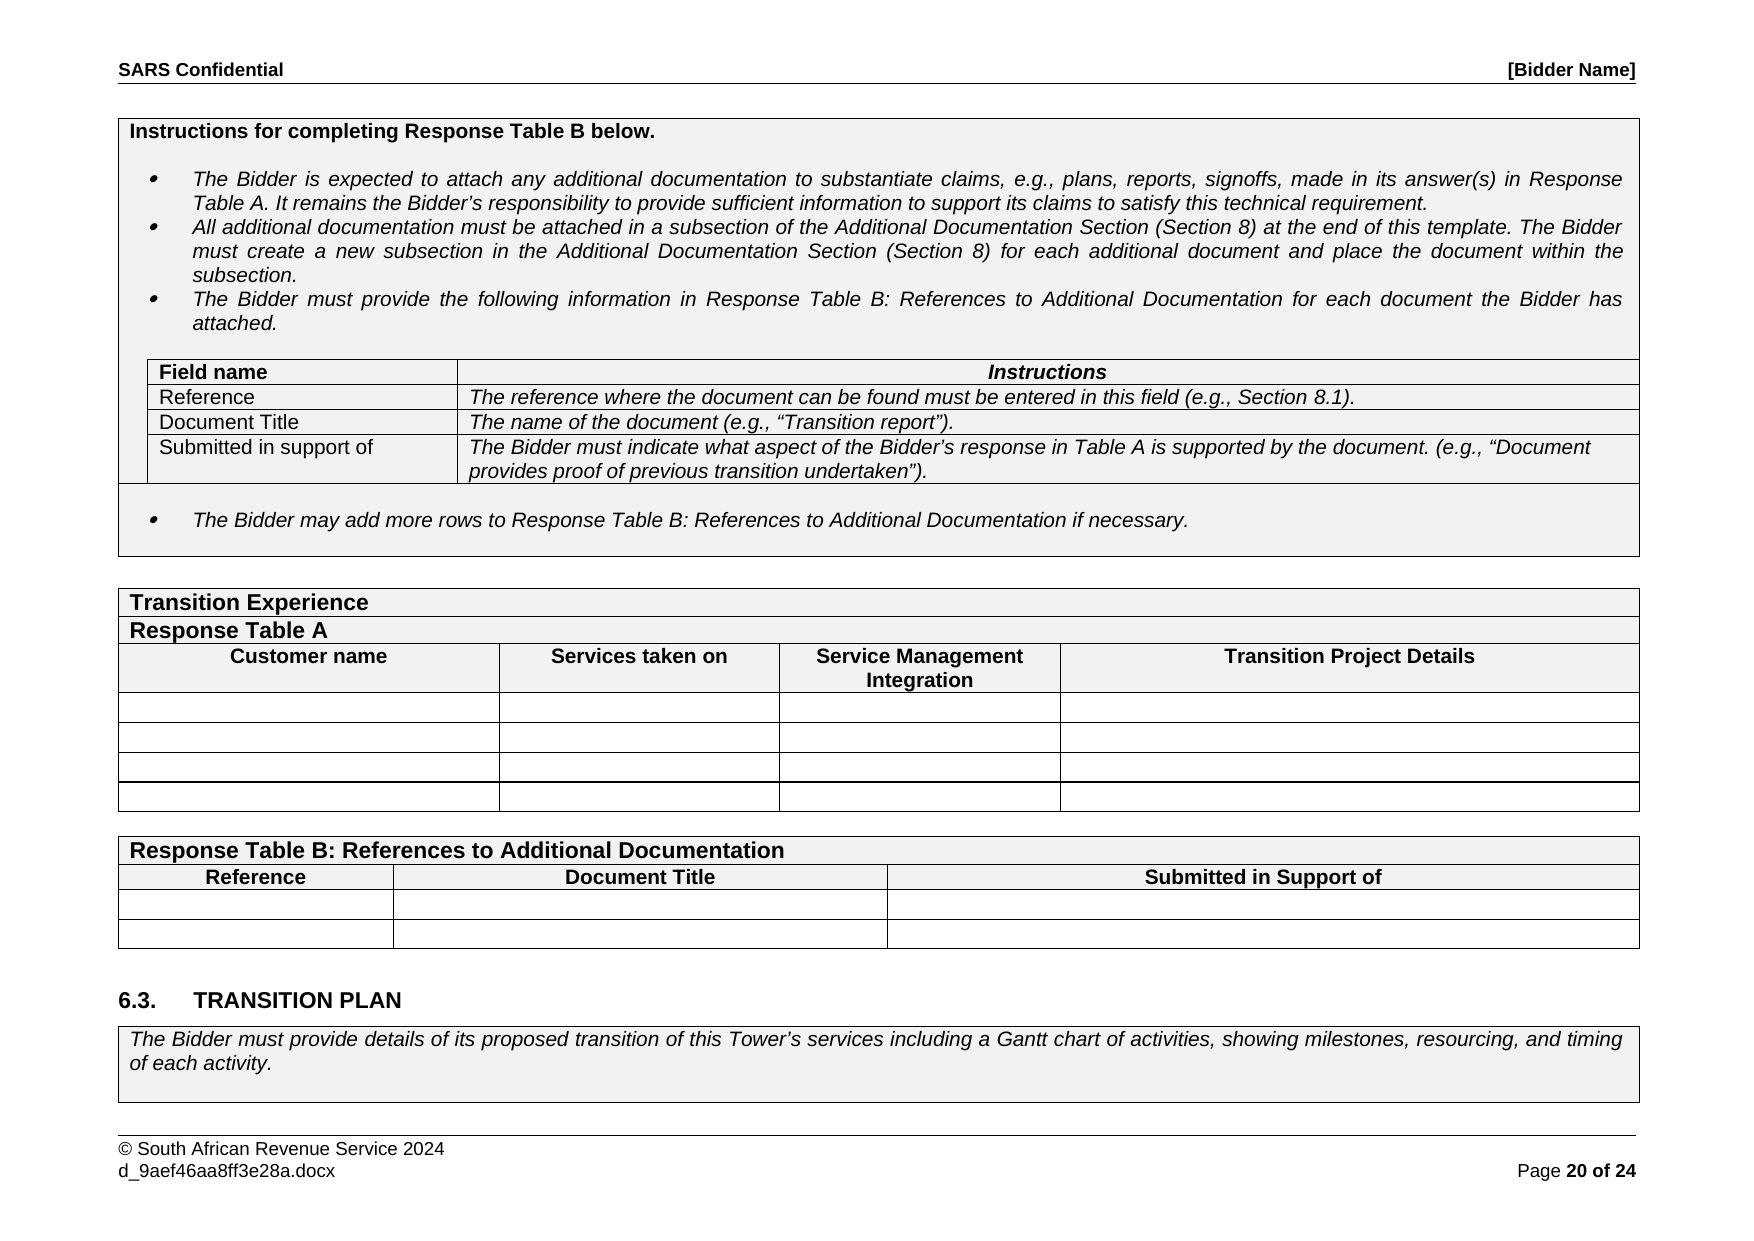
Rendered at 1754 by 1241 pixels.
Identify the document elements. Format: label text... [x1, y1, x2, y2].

table_cell Transition Project Details [1061, 644, 1639, 692]
table_cell [780, 753, 1060, 781]
table_cell [119, 359, 147, 483]
table_cell [500, 693, 779, 722]
table_cell [1061, 693, 1639, 722]
table_cell [394, 920, 887, 948]
table_cell [500, 723, 779, 752]
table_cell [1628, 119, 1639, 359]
table_cell [1061, 783, 1639, 811]
table_cell Response Table A [119, 617, 1639, 643]
table_cell [500, 783, 779, 811]
table_cell Services taken on [500, 644, 779, 692]
table_cell [1061, 723, 1639, 752]
table_header Response Table B: References to Additional Documentation [119, 837, 1639, 864]
table_cell [394, 890, 887, 918]
table_cell [119, 920, 393, 948]
table_cell The Bidder may add more rows to Response Table B: References to Additional Documentation if necessary. [119, 484, 204, 556]
table_cell [780, 723, 1060, 752]
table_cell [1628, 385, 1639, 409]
table_cell [888, 920, 1639, 948]
table_cell [119, 753, 499, 781]
table_cell [1061, 753, 1639, 781]
table_cell Submitted in Support of [888, 865, 1639, 889]
table_cell [119, 783, 499, 811]
table_cell Reference [119, 865, 393, 889]
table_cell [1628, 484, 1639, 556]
table_cell [500, 753, 779, 781]
table_cell [780, 693, 1060, 722]
list TRANSITION PLAN [118, 987, 1636, 1013]
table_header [119, 1027, 1639, 1102]
table_cell Customer name [119, 644, 499, 692]
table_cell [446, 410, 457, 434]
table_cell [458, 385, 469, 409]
table_cell Document Title [394, 865, 887, 889]
table_cell Service Management Integration [780, 644, 1060, 692]
table_header Transition Experience [119, 589, 1639, 616]
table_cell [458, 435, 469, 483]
table_cell [119, 693, 499, 722]
table_cell [780, 783, 1060, 811]
table_cell [888, 890, 1639, 918]
table_cell [119, 723, 499, 752]
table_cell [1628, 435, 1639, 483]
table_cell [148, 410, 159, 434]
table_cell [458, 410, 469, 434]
table_cell Submitted in support of [148, 435, 457, 483]
table_cell [119, 890, 393, 918]
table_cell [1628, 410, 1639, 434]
